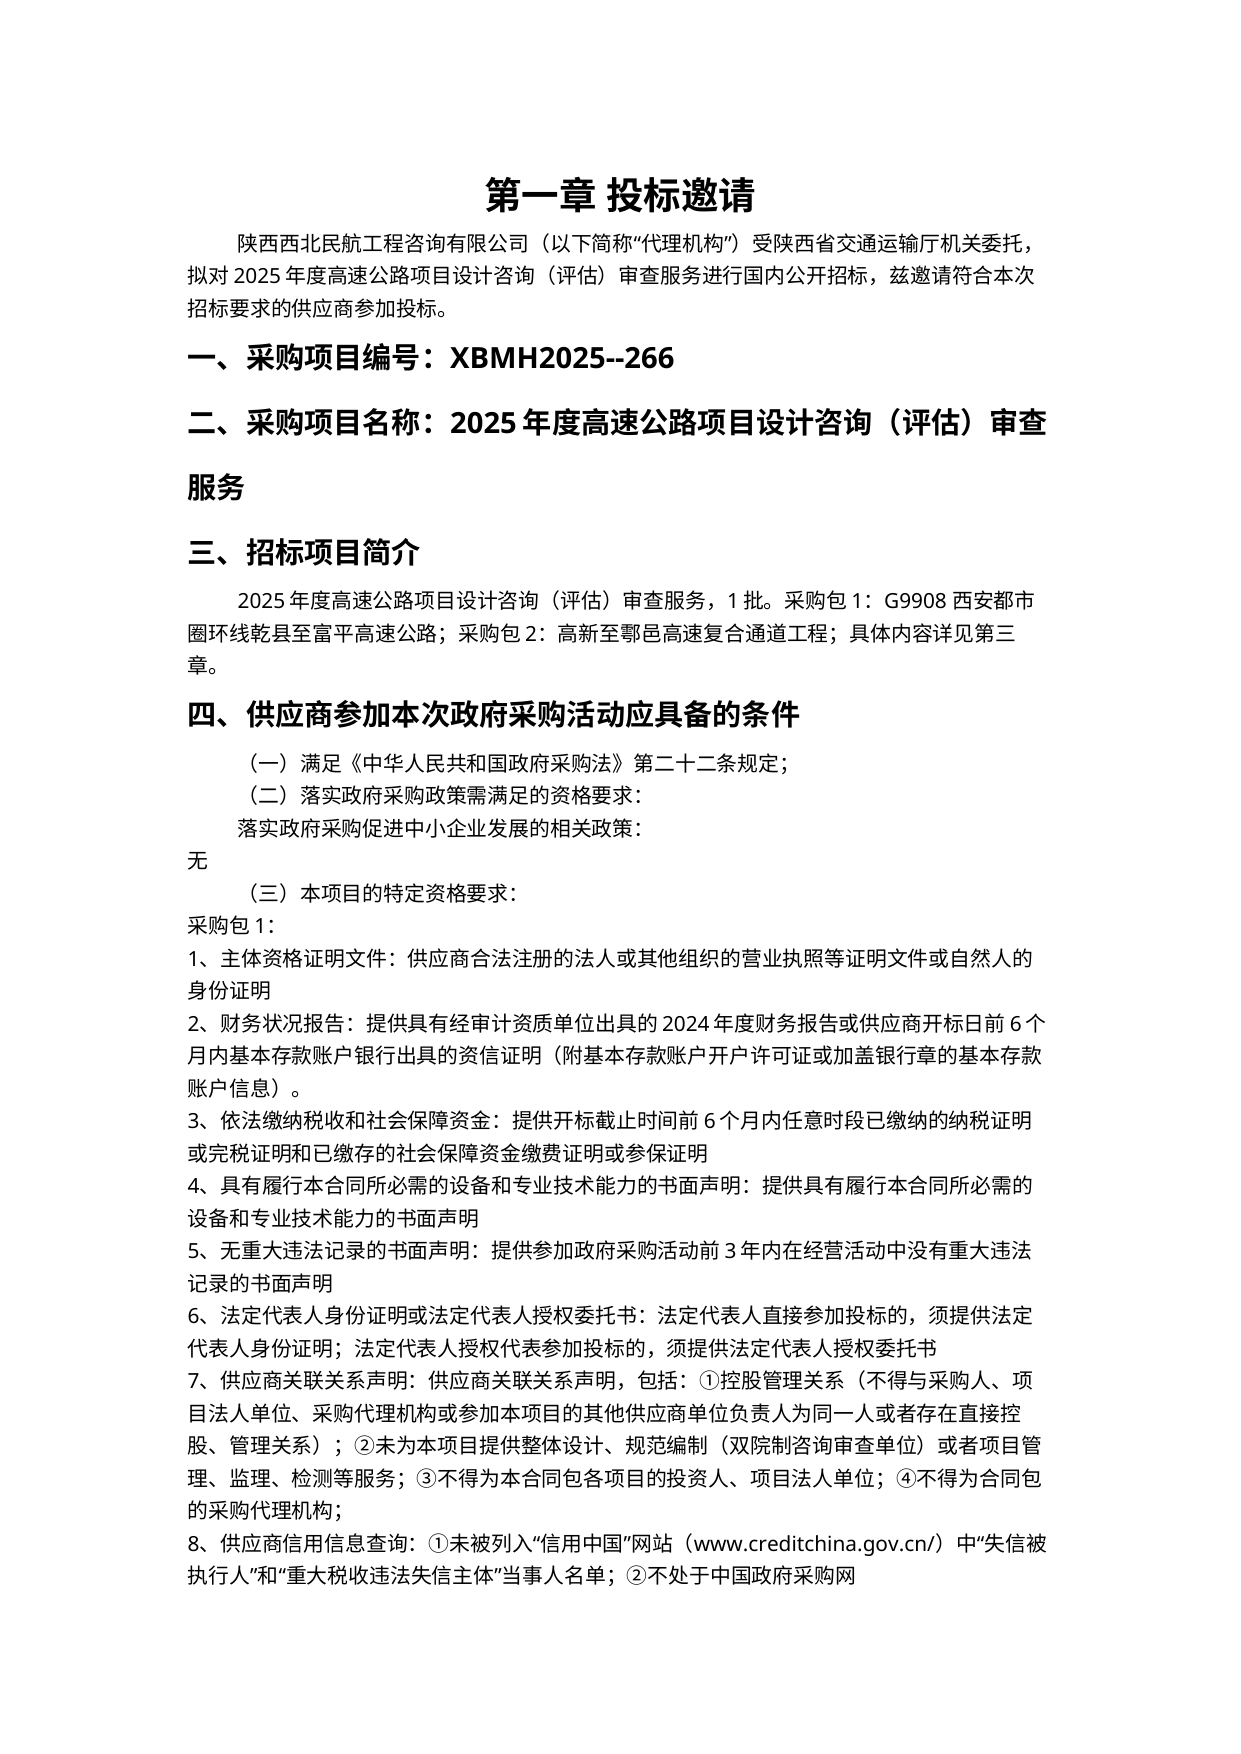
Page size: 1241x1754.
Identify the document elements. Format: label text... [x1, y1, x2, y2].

text 1、主体资格证明文件：供应商合法注册的法人或其他组织的营业执照等证明文件或自然人的身份证明 [187, 942, 1053, 1007]
text 3、依法缴纳税收和社会保障资金：提供开标截止时间前6个月内任意时段已缴纳的纳税证明或完税证明和已缴存的社会保障资金缴费证明或参保证明 [187, 1104, 1053, 1169]
text 4、具有履行本合同所必需的设备和专业技术能力的书面声明：提供具有履行本合同所必需的设备和专业技术能力的书面声明 [187, 1169, 1053, 1234]
text 二、采购项目名称：2025年度高速公路项目设计咨询（评估）审查服务 [187, 389, 1053, 519]
text 三、招标项目简介 [187, 519, 1053, 584]
text （三）本项目的特定资格要求： [187, 877, 1053, 909]
text 无 [187, 844, 1053, 877]
text 5、无重大违法记录的书面声明：提供参加政府采购活动前3年内在经营活动中没有重大违法记录的书面声明 [187, 1234, 1053, 1299]
text 2025年度高速公路项目设计咨询（评估）审查服务，1批。采购包1：G9908 西安都市圈环线乾县至富平高速公路；采购包2：高新至鄠邑高速复合通道工程；具体内容详见第三章。 [187, 584, 1053, 682]
text 6、法定代表人身份证明或法定代表人授权委托书：法定代表人直接参加投标的，须提供法定代表人身份证明；法定代表人授权代表参加投标的，须提供法定代表人授权委托书 [187, 1299, 1053, 1364]
text （一）满足《中华人民共和国政府采购法》第二十二条规定； [187, 747, 1053, 779]
text 一、采购项目编号：XBMH2025--266 [187, 324, 1053, 389]
text 7、供应商关联关系声明：供应商关联关系声明，包括：①控股管理关系（不得与采购人、项目法人单位、采购代理机构或参加本项目的其他供应商单位负责人为同一人或者存在直接控股、管理关系）；②未为本项目提供整体设计、规范编制（双院制咨询审查单位）或者项目管理、监理、检测等服务；③不得为本合同包各项目的投资人、项目法人单位；④不得为合同包的采购代理机构； [187, 1364, 1053, 1527]
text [187, 1527, 1053, 1592]
text （二）落实政府采购政策需满足的资格要求： [187, 779, 1053, 812]
text 2、财务状况报告：提供具有经审计资质单位出具的2024年度财务报告或供应商开标日前6个月内基本存款账户银行出具的资信证明（附基本存款账户开户许可证或加盖银行章的基本存款账户信息）。 [187, 1007, 1053, 1104]
text 落实政府采购促进中小企业发展的相关政策： [187, 812, 1053, 844]
text 采购包1： [187, 909, 1053, 942]
text 陕西西北民航工程咨询有限公司（以下简称“代理机构”）受陕西省交通运输厅机关委托，拟对2025年度高速公路项目设计咨询（评估）审查服务进行国内公开招标，兹邀请符合本次招标要求的供应商参加投标。 [187, 227, 1053, 324]
text 第一章 投标邀请 [187, 162, 1053, 227]
text 四、供应商参加本次政府采购活动应具备的条件 [187, 682, 1053, 747]
